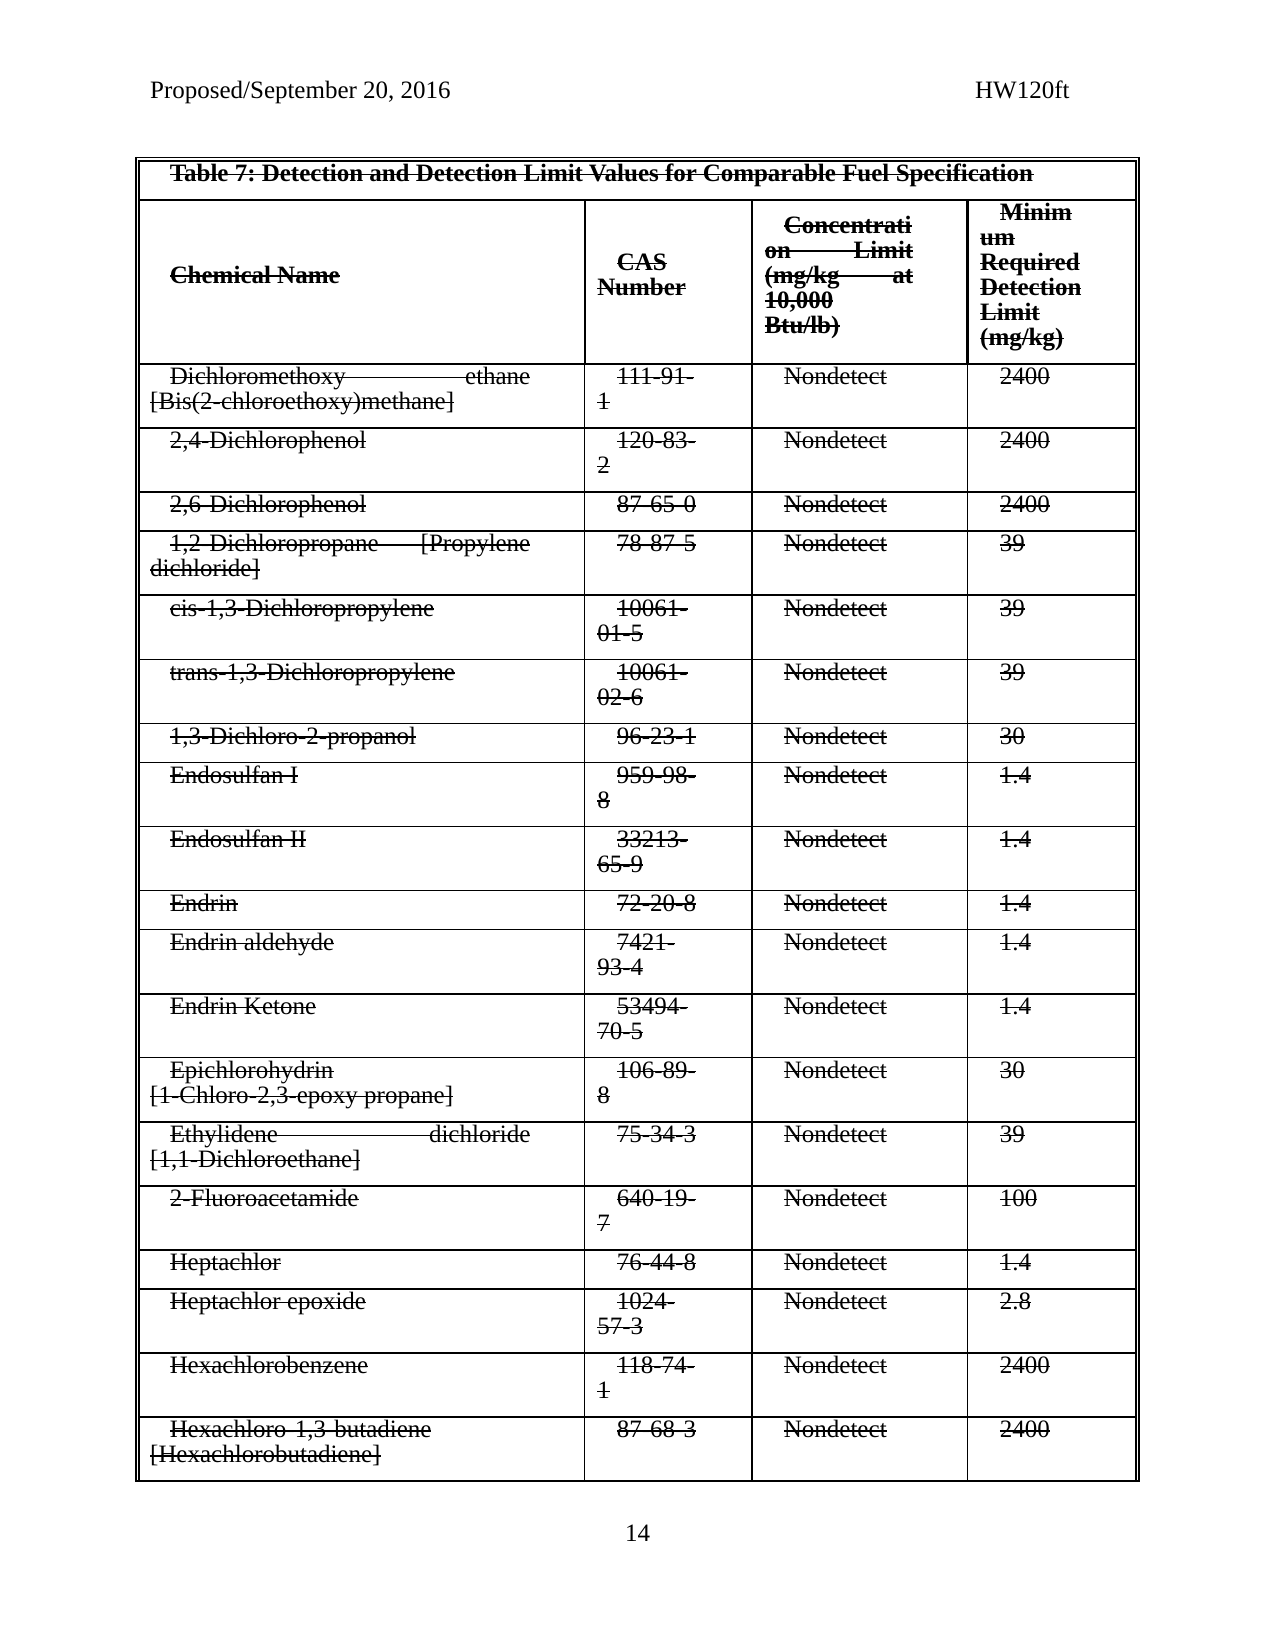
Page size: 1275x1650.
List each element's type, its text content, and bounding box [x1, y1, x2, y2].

table_cell Nondetect [753, 429, 967, 491]
table_cell Nondetect [753, 763, 967, 826]
table_cell Nondetect [753, 596, 967, 658]
table_cell 1.4 [968, 763, 1135, 826]
table_cell cis-1,3-Dichloropropylene [140, 596, 584, 658]
table_cell Nondetect [753, 1123, 967, 1185]
table_cell Endosulfan II [140, 827, 584, 890]
table_cell Nondetect [753, 365, 967, 427]
table_cell Nondetect [753, 1187, 967, 1249]
table_cell Epichlorohydrin [1-Chloro-2,3-epoxy propane] [140, 1058, 584, 1121]
table_cell 87-65-0 [585, 493, 751, 530]
table_cell 106-89-8 [585, 1058, 751, 1121]
table_cell 640-19-7 [585, 1187, 751, 1249]
table_cell 30 [968, 724, 1135, 762]
table_cell Nondetect [753, 1290, 967, 1352]
table_cell 1024-57-3 [585, 1290, 751, 1352]
table_cell 75-34-3 [585, 1123, 751, 1185]
table_cell 120-83-2 [585, 429, 751, 491]
table_cell 959-98-8 [585, 763, 751, 826]
table_cell Endrin [140, 891, 584, 929]
table_cell 53494-70-5 [585, 995, 751, 1057]
table_cell 78-87-5 [585, 532, 751, 594]
table_cell Nondetect [753, 1418, 967, 1480]
table_cell 2,6-Dichlorophenol [140, 493, 584, 530]
table_cell Concentration Limit (mg/kg at 10,000 Btu/lb) [753, 201, 966, 363]
table_cell Heptachlor [140, 1251, 584, 1288]
table_cell 96-23-1 [585, 724, 751, 762]
table_cell 2400 [968, 1354, 1135, 1416]
table_cell 39 [968, 532, 1135, 594]
table_cell Heptachlor epoxide [140, 1290, 584, 1352]
table_cell Nondetect [753, 1058, 967, 1121]
table_cell Nondetect [753, 660, 967, 722]
table_cell 39 [968, 596, 1135, 658]
table_cell Nondetect [753, 930, 967, 993]
table_cell 2.8 [968, 1290, 1135, 1352]
table_cell 2400 [968, 365, 1135, 427]
table_cell Nondetect [753, 724, 967, 762]
table_cell 1.4 [968, 995, 1135, 1057]
table_cell 1.4 [968, 891, 1135, 929]
table_cell Nondetect [753, 493, 967, 530]
table_cell 2400 [968, 493, 1135, 530]
table_cell 10061-02-6 [585, 660, 751, 722]
table_cell Endosulfan I [140, 763, 584, 826]
table_cell 76-44-8 [585, 1251, 751, 1288]
table_cell Nondetect [753, 995, 967, 1057]
table_cell Endrin aldehyde [140, 930, 584, 993]
table_cell Nondetect [753, 1251, 967, 1288]
table_cell 72-20-8 [585, 891, 751, 929]
table_header Table 7: Detection and Detection Limit Values for Comparable Fuel Specification [140, 162, 1135, 199]
table_cell 1.4 [968, 827, 1135, 890]
table_cell 39 [968, 660, 1135, 722]
table_cell 1.4 [968, 1251, 1135, 1288]
table_cell 2400 [968, 1418, 1135, 1480]
table_cell 1,2-Dichloropropane [Propylene dichloride] [140, 532, 584, 594]
table_cell Chemical Name [140, 201, 584, 363]
table_cell 2-Fluoroacetamide [140, 1187, 584, 1249]
table_cell 111-91-1 [585, 365, 751, 427]
table_cell Ethylidene dichloride [1,1-Dichloroethane] [140, 1123, 584, 1185]
table_cell 30 [968, 1058, 1135, 1121]
table_cell trans-1,3-Dichloropropylene [140, 660, 584, 722]
table_cell Nondetect [753, 891, 967, 929]
table_cell Hexachlorobenzene [140, 1354, 584, 1416]
table_cell Nondetect [753, 827, 967, 890]
table_cell 1,3-Dichloro-2-propanol [140, 724, 584, 762]
table_cell 7421-93-4 [585, 930, 751, 993]
table_cell Nondetect [753, 532, 967, 594]
table_cell 10061-01-5 [585, 596, 751, 658]
table_cell 1.4 [968, 930, 1135, 993]
table_cell 87-68-3 [585, 1418, 751, 1480]
table_cell 39 [968, 1123, 1135, 1185]
table_cell Hexachloro-1,3-butadiene [Hexachlorobutadiene] [140, 1418, 584, 1480]
table_cell Dichloromethoxy ethane [Bis(2-chloroethoxy)methane] [140, 365, 584, 427]
table_cell Nondetect [753, 1354, 967, 1416]
table_cell CAS Number [586, 201, 751, 363]
table_cell 2,4-Dichlorophenol [140, 429, 584, 491]
table_cell 118-74-1 [585, 1354, 751, 1416]
table_cell Minimum Required Detection Limit (mg/kg) [969, 201, 1135, 363]
table_cell 100 [968, 1187, 1135, 1249]
table_cell 2400 [968, 429, 1135, 491]
table_cell 33213-65-9 [585, 827, 751, 890]
table_cell Endrin Ketone [140, 995, 584, 1057]
